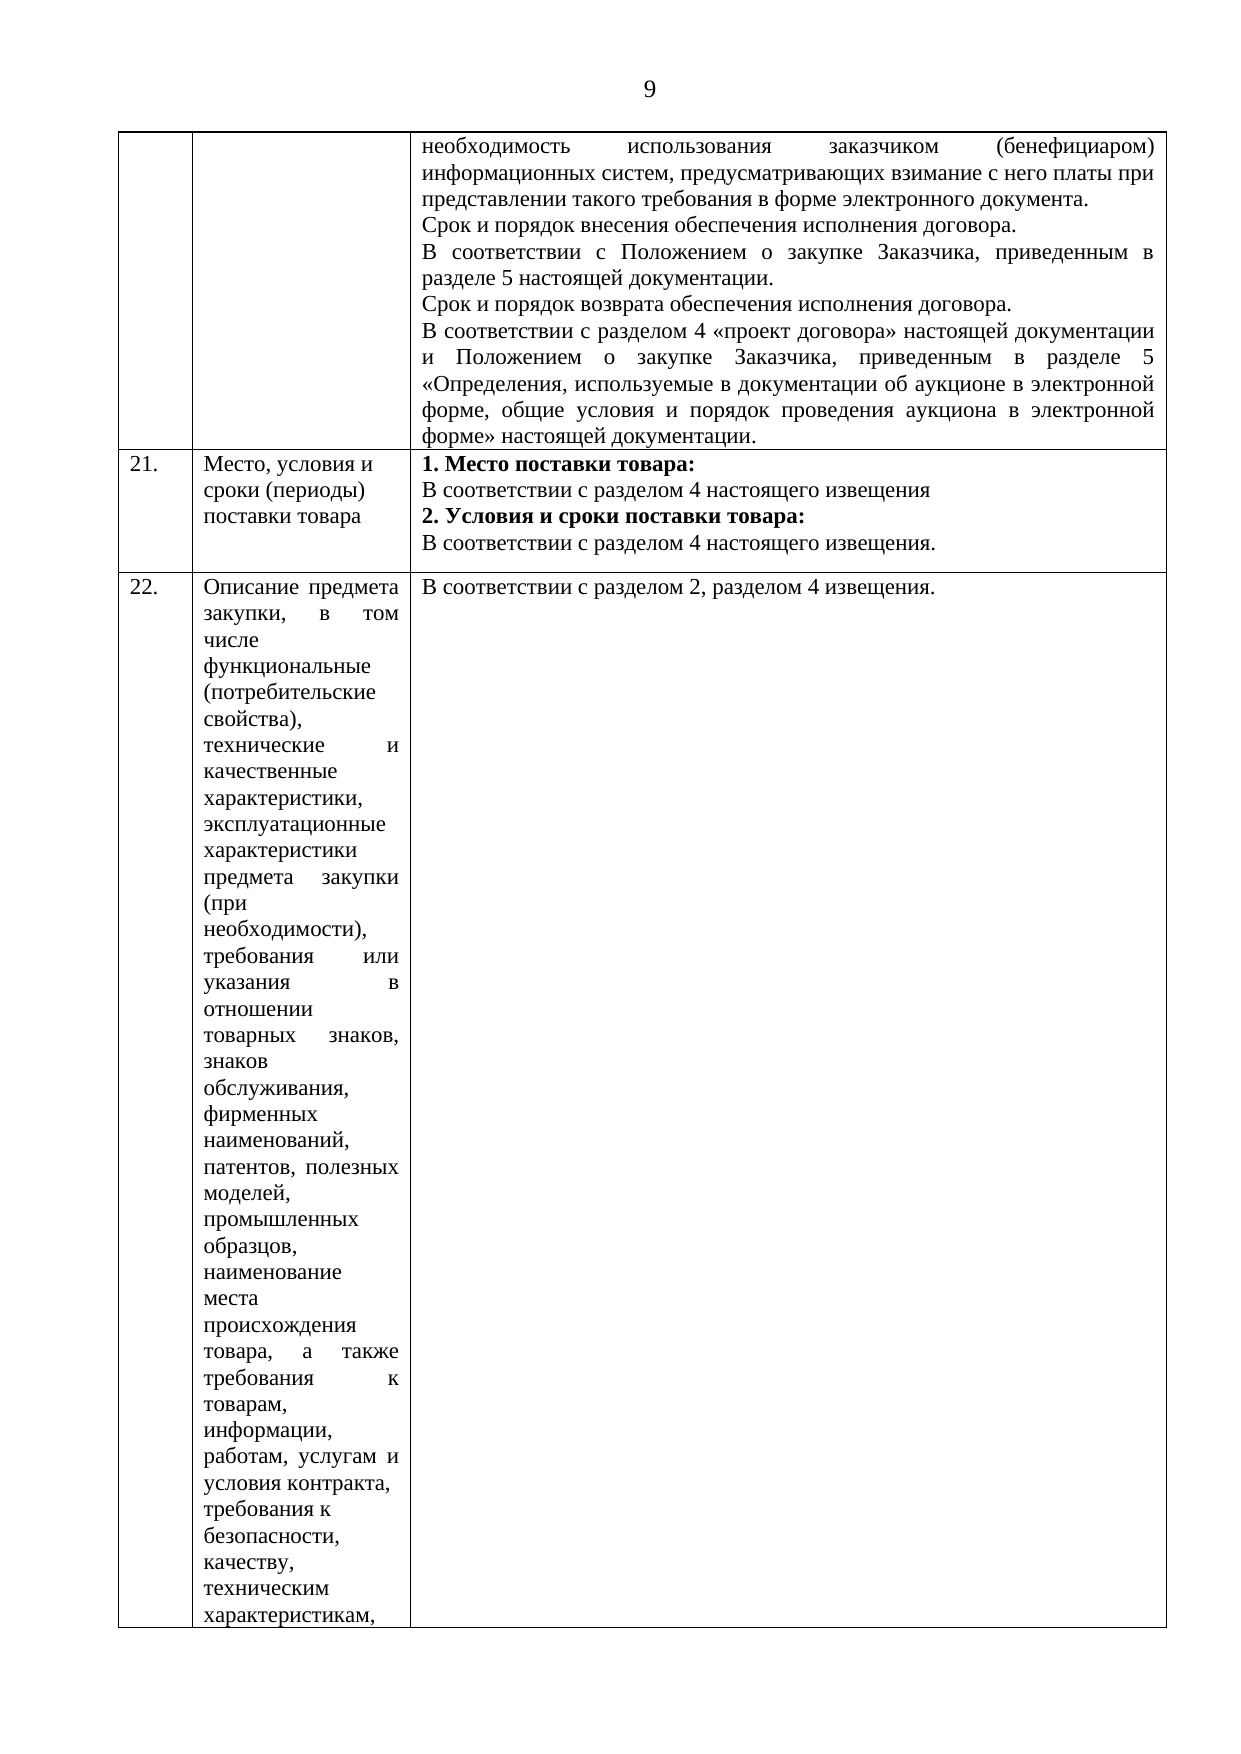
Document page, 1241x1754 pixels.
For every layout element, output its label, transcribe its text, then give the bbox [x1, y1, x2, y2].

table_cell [193, 573, 410, 1627]
table_cell [119, 133, 192, 449]
table_cell 1. Место поставки товара: В соответствии с разделом 4 настоящего извещения 2. Условия и сроки поставки товара: В соответствии с разделом 4 настоящего извещения. [411, 450, 1166, 572]
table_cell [193, 133, 410, 449]
table_cell Место, условия и сроки (периоды) поставки товара [193, 450, 410, 572]
table_cell [119, 573, 192, 1627]
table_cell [411, 573, 1166, 1627]
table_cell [411, 133, 1166, 449]
table_cell [119, 450, 192, 572]
